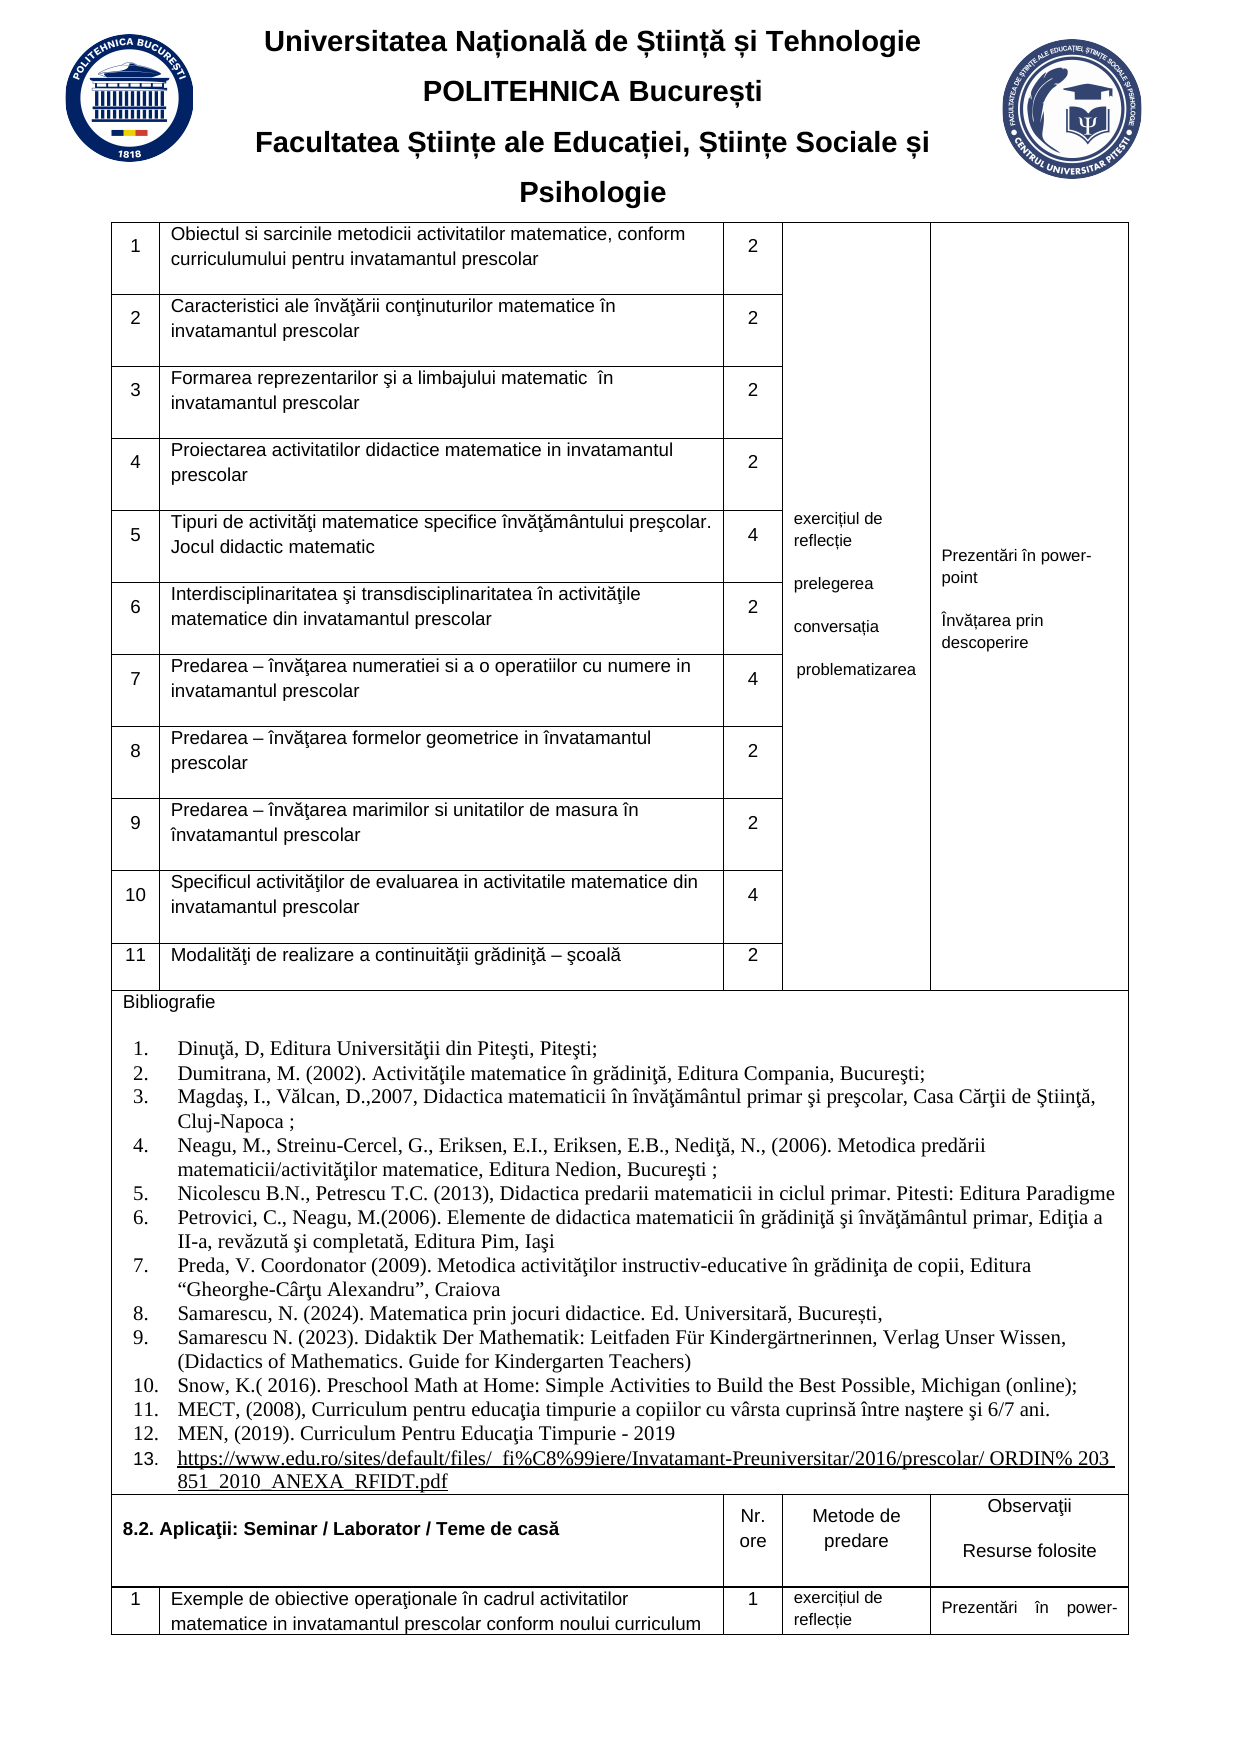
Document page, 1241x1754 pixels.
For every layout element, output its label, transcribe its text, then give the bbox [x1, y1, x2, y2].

picture [1002, 39, 1142, 179]
table_cell 4 [724, 655, 782, 726]
picture [65, 34, 193, 162]
table_cell Bibliografie Dinuţă, D, Editura Universităţii din Piteşti, Piteşti; Dumitrana, M. (2002). Activităţile matematice în grădiniţă, Editura Compania, Bucureşti; Magdaş, I., Vălcan, D.,2007, Didactica matematicii în învăţământul primar şi preşcolar, Casa Cărţii de Ştiinţă, Cluj-Napoca ; Neagu, M., Streinu-Cercel, G., Eriksen, E.I., Eriksen, E.B., Nediţă, N., (2006). Metodica predării matematicii/activităţilor matematice, Editura Nedion, Bucureşti ; Nicolescu B.N., Petrescu T.C. (2013), Didactica predarii matematicii in ciclul primar. Pitesti: Editura Paradigme Petrovici, C., Neagu, M.(2006). Elemente de didactica matematicii în grădiniţă şi învăţământul primar, Ediţia a II-a, revăzută şi completată, Editura Pim, Iaşi Preda, V. Coordonator (2009). Metodica activităţilor instructiv-educative în grădiniţa de copii, Editura “Gheorghe-Cârţu Alexandru”, Craiova Samarescu, N. (2024). Matematica prin jocuri didactice. Ed. Universitară, București, Samarescu N. (2023). Didaktik Der Mathematik: Leitfaden Für Kindergärtnerinnen, Verlag Unser Wissen, (Didactics of Mathematics. Guide for Kindergarten Teachers) Snow, K.( 2016). Preschool Math at Home: Simple Activities to Build the Best Possible, Michigan (online); MECT, (2008), Curriculum pentru educaţia timpurie a copiilor cu vârsta cuprinsă între naştere şi 6/7 ani. MEN, (2019). Curriculum Pentru Educaţia Timpurie - 2019 https://www.edu.ro/sites/default/files/_fi%C8%99iere/Invatamant-Preuniversitar/2016/prescolar/ ORDIN% 203 851_2010_ANEXA_RFIDT.pdf [112, 991, 1128, 1493]
table_cell Exemple de obiective operaţionale în cadrul activitatilor matematice in invatamantul prescolar conform noului curriculum national [160, 1588, 723, 1634]
table_cell 2 [724, 223, 782, 294]
table_cell 2 [724, 727, 782, 798]
table_cell Prezentări în power-point Învățarea prin descoperire [931, 223, 1128, 990]
table_cell 1 [724, 1588, 782, 1634]
table_cell Metode de predare [783, 1495, 930, 1586]
table_cell 2 [724, 799, 782, 870]
table_cell 4 [724, 871, 782, 942]
table_cell 1 [112, 1588, 159, 1634]
table_cell 8 [112, 727, 159, 798]
table_cell Obiectul si sarcinile metodicii activitatilor matematice, conform curriculumului pentru invatamantul prescolar [160, 223, 723, 294]
table_cell Observaţii Resurse folosite [931, 1495, 1128, 1586]
table_cell 2 [724, 295, 782, 366]
table_cell exercițiul de reflecție prelegerea conversația problematizarea [783, 223, 930, 990]
table_cell Predarea – învăţarea formelor geometrice in învatamantul prescolar [160, 727, 723, 798]
table_cell 11 [112, 944, 159, 990]
table_cell Modalităţi de realizare a continuităţii grădiniţă – şcoală [160, 944, 723, 990]
table_cell 9 [112, 799, 159, 870]
table_cell Interdisciplinaritatea şi transdisciplinaritatea în activităţile matematice din invatamantul prescolar [160, 583, 723, 654]
table_cell Proiectarea activitatilor didactice matematice in invatamantul prescolar [160, 439, 723, 510]
table_cell exercițiul de reflecție prelegerea conversația problematizarea [783, 1588, 930, 1634]
table_cell 2 [112, 295, 159, 366]
table_cell 2 [724, 367, 782, 438]
table_cell 5 [112, 511, 159, 582]
table_cell 8.2. Aplicaţii: Seminar / Laborator / Teme de casă [112, 1495, 723, 1586]
table_cell Formarea reprezentarilor şi a limbajului matematic în invatamantul prescolar [160, 367, 723, 438]
table_cell Nr. ore [724, 1495, 782, 1586]
table_cell Specificul activităţilor de evaluarea in activitatile matematice din invatamantul prescolar [160, 871, 723, 942]
table_cell 4 [724, 511, 782, 582]
table_cell Predarea – învăţarea marimilor si unitatilor de masura în învatamantul prescolar [160, 799, 723, 870]
table_cell 4 [112, 439, 159, 510]
table_cell 2 [724, 583, 782, 654]
table_cell 2 [724, 439, 782, 510]
table_cell Prezentări în power-point Învățarea prin descoperire [931, 1588, 1128, 1634]
table_cell 10 [112, 871, 159, 942]
table_cell 3 [112, 367, 159, 438]
table_cell Caracteristici ale învăţării conţinuturilor matematice în invatamantul prescolar [160, 295, 723, 366]
table_cell 1 [112, 223, 159, 294]
table_cell 7 [112, 655, 159, 726]
table_cell Tipuri de activităţi matematice specifice învăţământului preşcolar. Jocul didactic matematic [160, 511, 723, 582]
table_cell 2 [724, 944, 782, 990]
table_cell Predarea – învăţarea numeratiei si a o operatiilor cu numere in invatamantul prescolar [160, 655, 723, 726]
table_cell 6 [112, 583, 159, 654]
